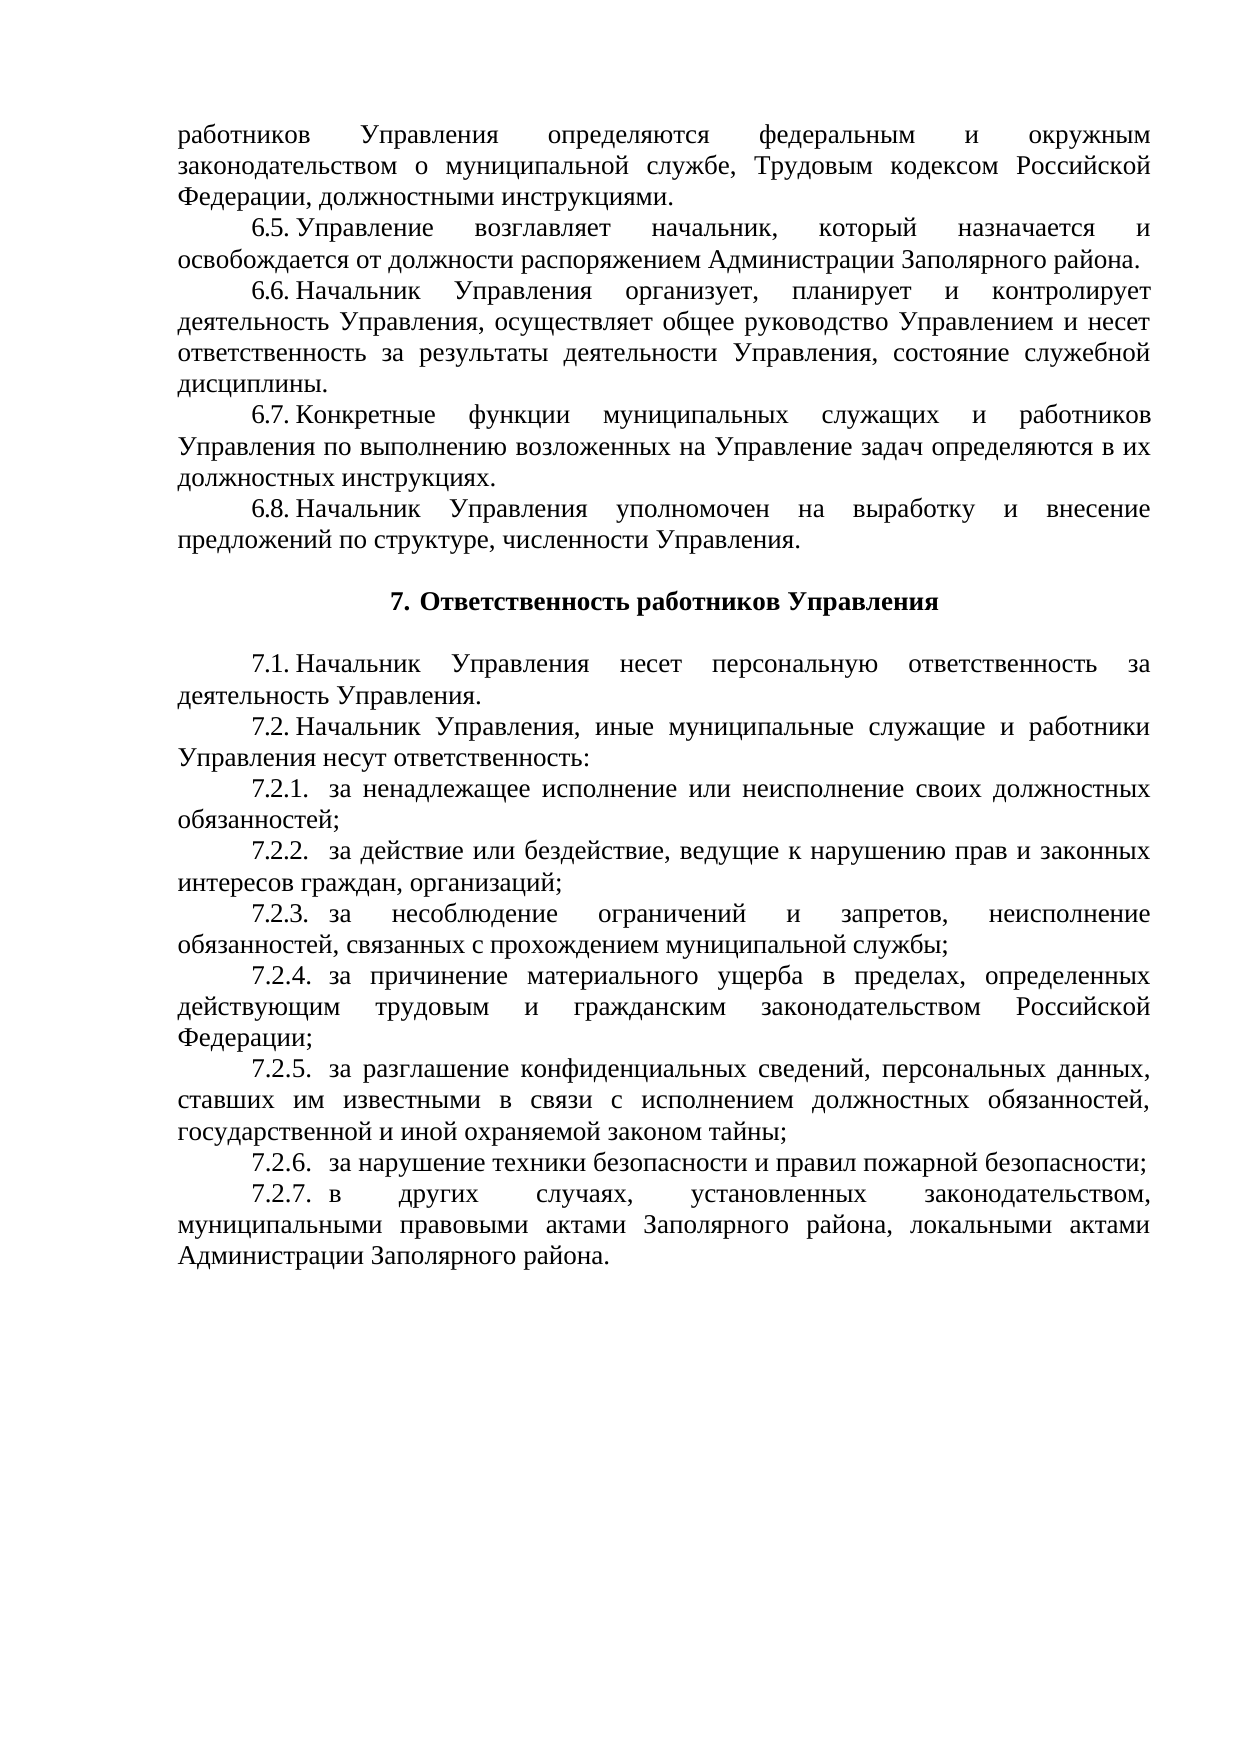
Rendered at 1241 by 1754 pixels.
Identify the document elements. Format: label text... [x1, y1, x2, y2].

list за несоблюдение ограничений и запретов, неисполнение обязанностей, связанных с прохождением муниципальной службы; [177, 897, 1152, 959]
list Ответственность работников Управления [177, 585, 1152, 616]
list за ненадлежащее исполнение или неисполнение своих должностных обязанностей; [177, 772, 1152, 834]
list Начальник Управления несет персональную ответственность за деятельность Управления. [177, 648, 1152, 710]
list в других случаях, установленных законодательством, муниципальными правовыми актами Заполярного района, локальными актами Администрации Заполярного района. [177, 1177, 1152, 1271]
list за причинение материального ущерба в пределах, определенных действующим трудовым и гражданским законодательством Российской Федерации; [177, 959, 1152, 1052]
list Начальник Управления уполномочен на выработку и внесение предложений по структуре, численности Управления. [177, 492, 1152, 554]
list Управление возглавляет начальник, который назначается и освобождается от должности распоряжением Администрации Заполярного района. [177, 212, 1152, 274]
list Начальник Управления организует, планирует и контролирует деятельность Управления, осуществляет общее руководство Управлением и несет ответственность за результаты деятельности Управления, состояние служебной дисциплины. [177, 274, 1152, 398]
list Конкретные функции муниципальных служащих и работников Управления по выполнению возложенных на Управление задач определяются в их должностных инструкциях. [177, 398, 1152, 492]
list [177, 118, 1152, 212]
list за действие или бездействие, ведущие к нарушению прав и законных интересов граждан, организаций; [177, 834, 1152, 897]
list за нарушение техники безопасности и правил пожарной безопасности; [177, 1146, 1152, 1177]
list Начальник Управления, иные муниципальные служащие и работники Управления несут ответственность: [177, 710, 1152, 772]
list за разглашение конфиденциальных сведений, персональных данных, ставших им известными в связи с исполнением должностных обязанностей, государственной и иной охраняемой законом тайны; [177, 1052, 1152, 1146]
